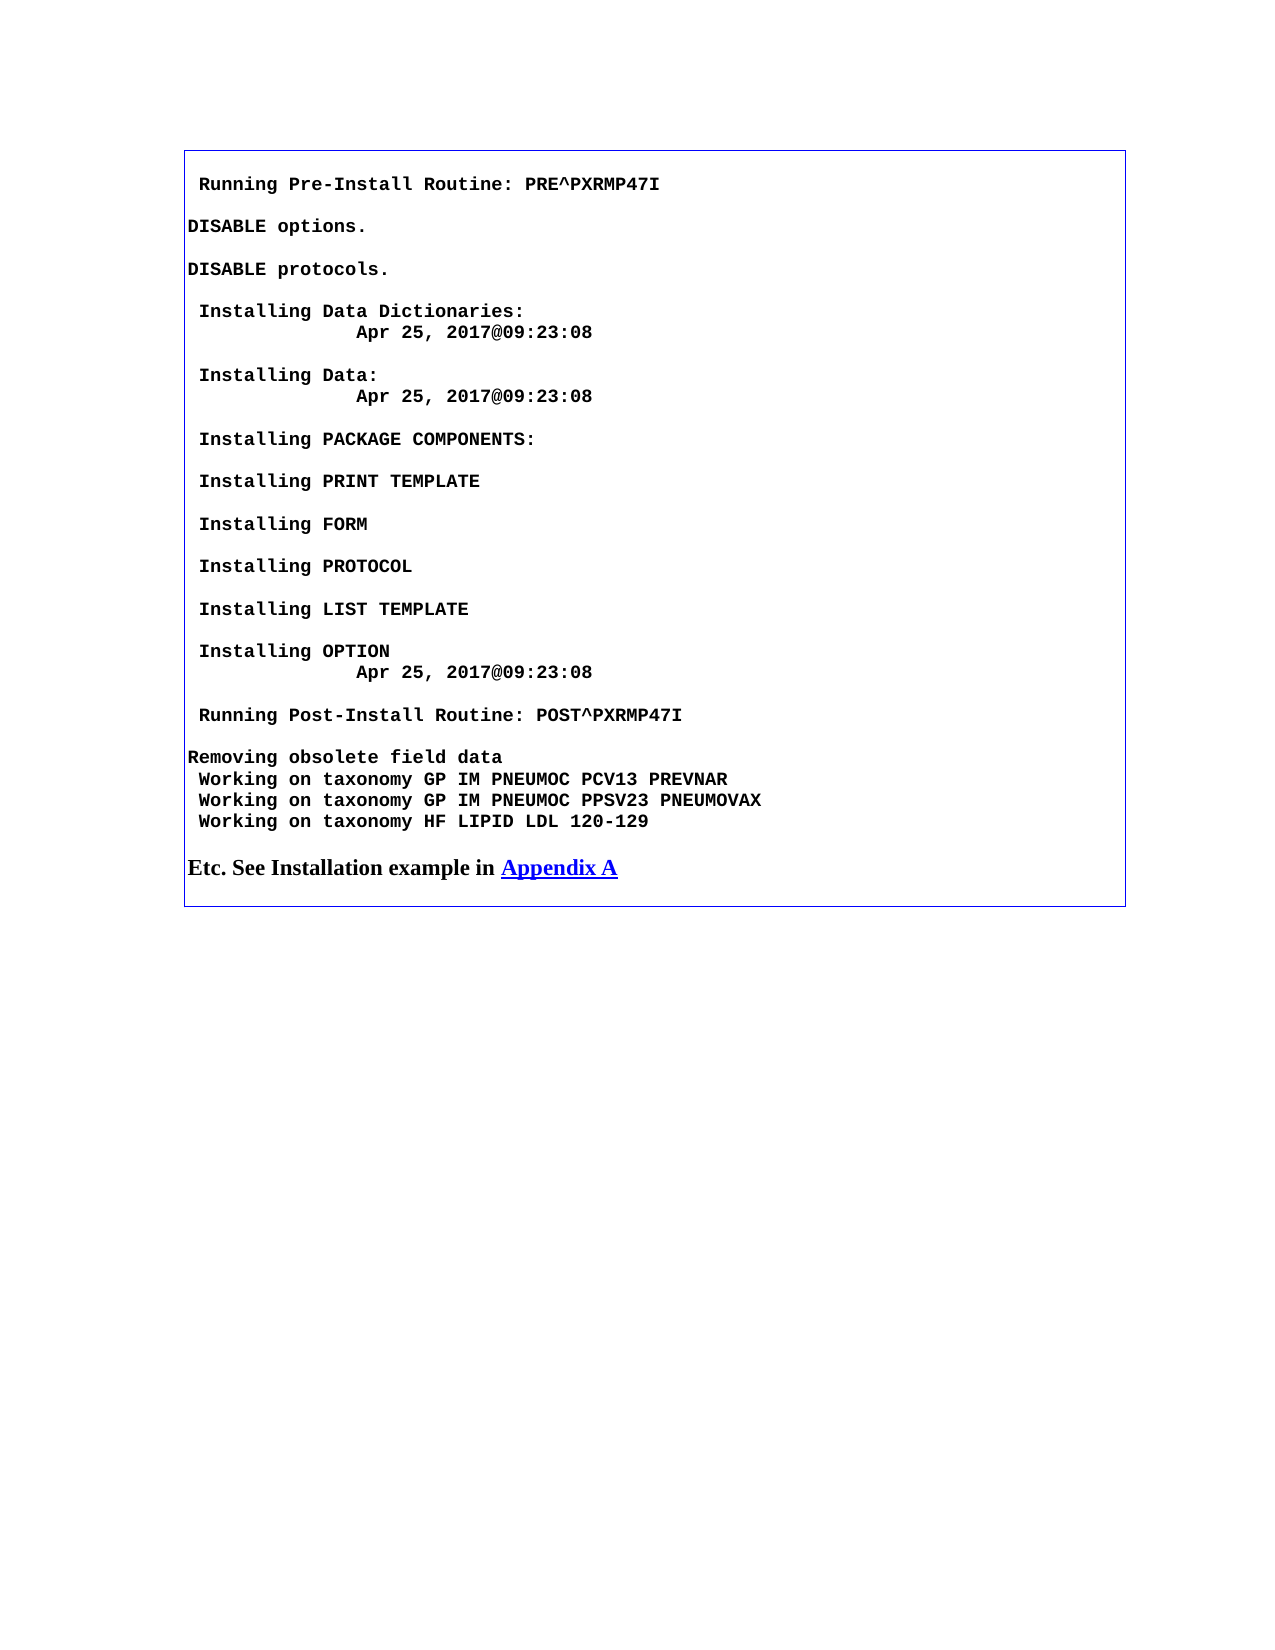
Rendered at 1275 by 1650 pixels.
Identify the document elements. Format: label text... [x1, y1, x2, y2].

text Apr 25, 2017@09:23:08 [185, 660, 1125, 684]
text Running Pre-Install Routine: PRE^PXRMP47I [185, 171, 1125, 196]
text Installing OPTION [185, 639, 1125, 660]
text Removing obsolete field data [185, 745, 1125, 766]
text Installing FORM [185, 511, 1125, 536]
text Apr 25, 2017@09:23:08 [185, 384, 1125, 408]
text Installing Data: [185, 362, 1125, 384]
text Installing PACKAGE COMPONENTS: [185, 426, 1125, 451]
text Etc. See Installation example in Appendix A [185, 851, 1125, 881]
text Installing PROTOCOL [185, 554, 1125, 578]
text Working on taxonomy HF LIPID LDL 120-129 [185, 809, 1125, 833]
text Working on taxonomy GP IM PNEUMOC PPSV23 PNEUMOVAX [185, 787, 1125, 809]
text Installing Data Dictionaries: [185, 299, 1125, 320]
text Installing LIST TEMPLATE [185, 596, 1125, 621]
text Working on taxonomy GP IM PNEUMOC PCV13 PREVNAR [185, 766, 1125, 787]
text DISABLE options. [185, 214, 1125, 238]
text Running Post-Install Routine: POST^PXRMP47I [185, 702, 1125, 727]
text Apr 25, 2017@09:23:08 [185, 320, 1125, 344]
text Installing PRINT TEMPLATE [185, 469, 1125, 493]
text DISABLE protocols. [185, 256, 1125, 281]
